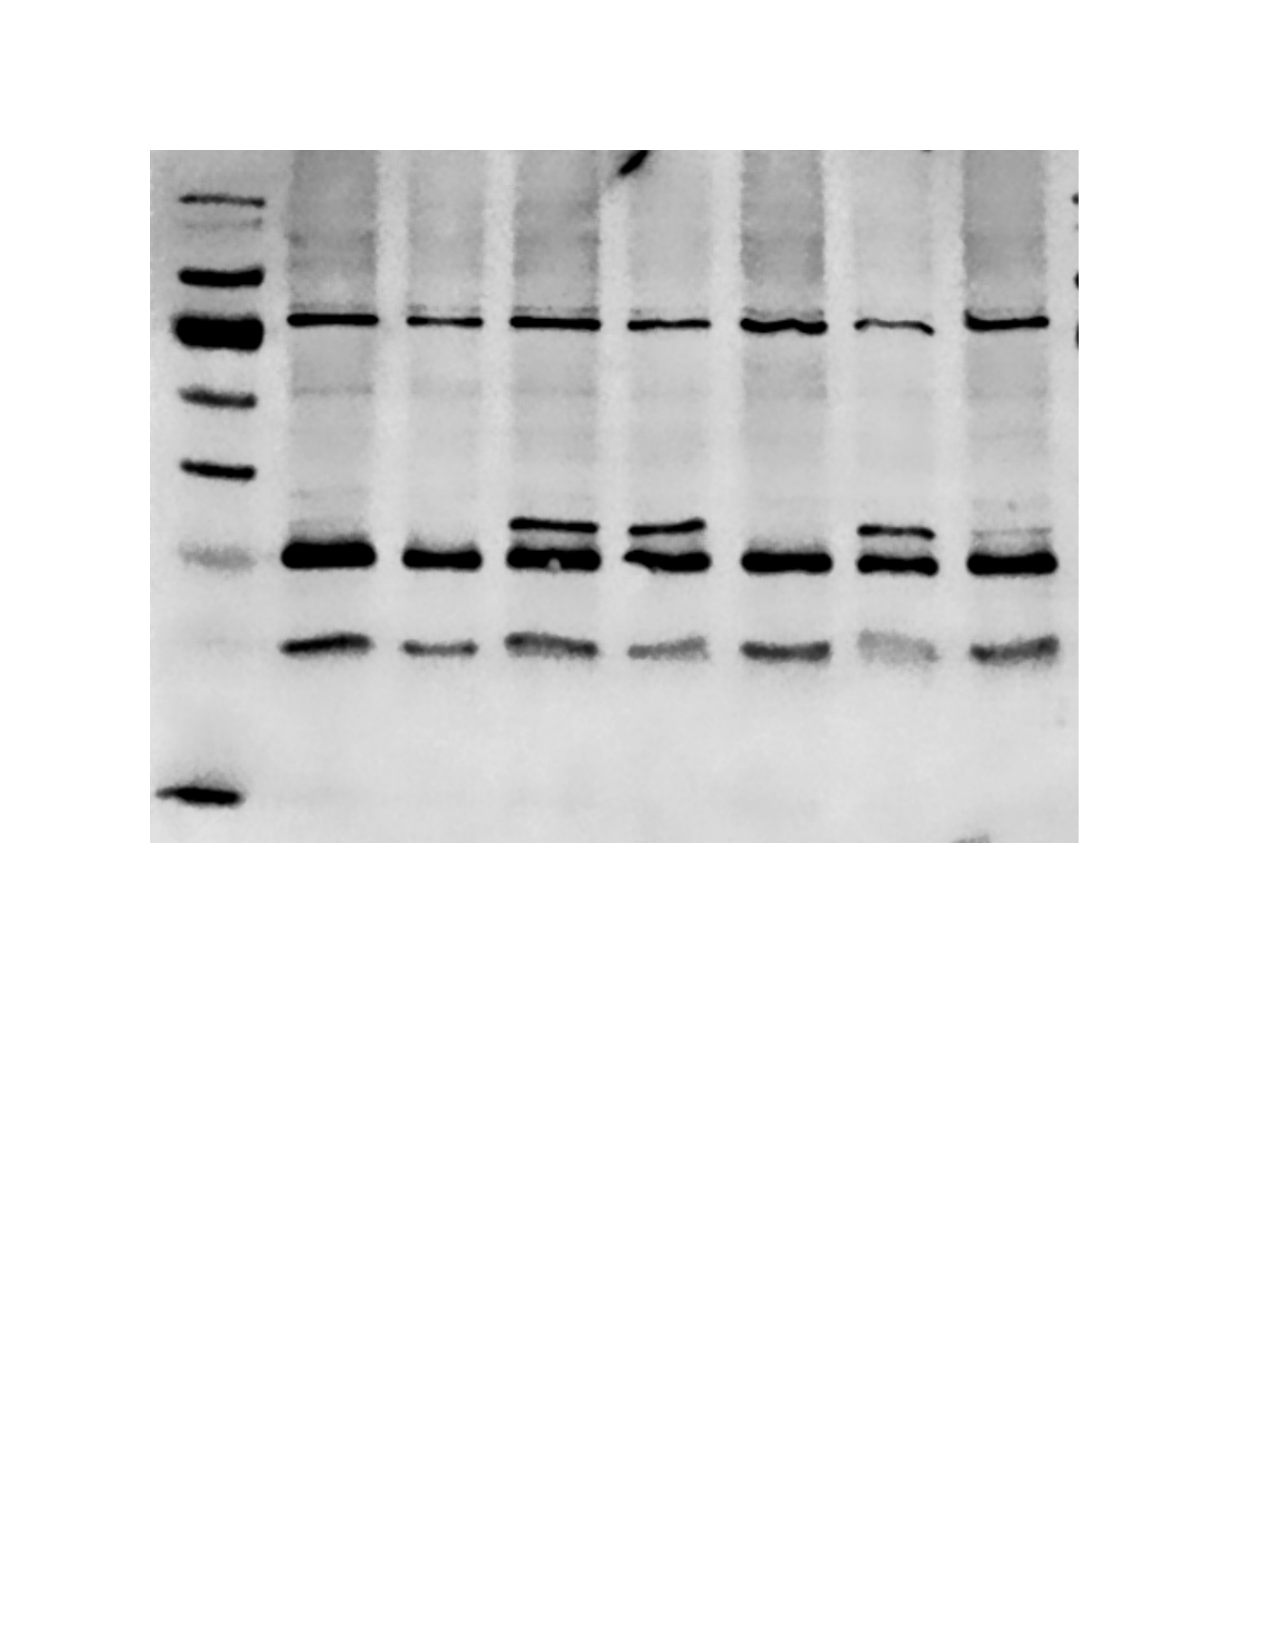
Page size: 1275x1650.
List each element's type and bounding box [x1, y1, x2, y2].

picture [150, 150, 1079, 843]
